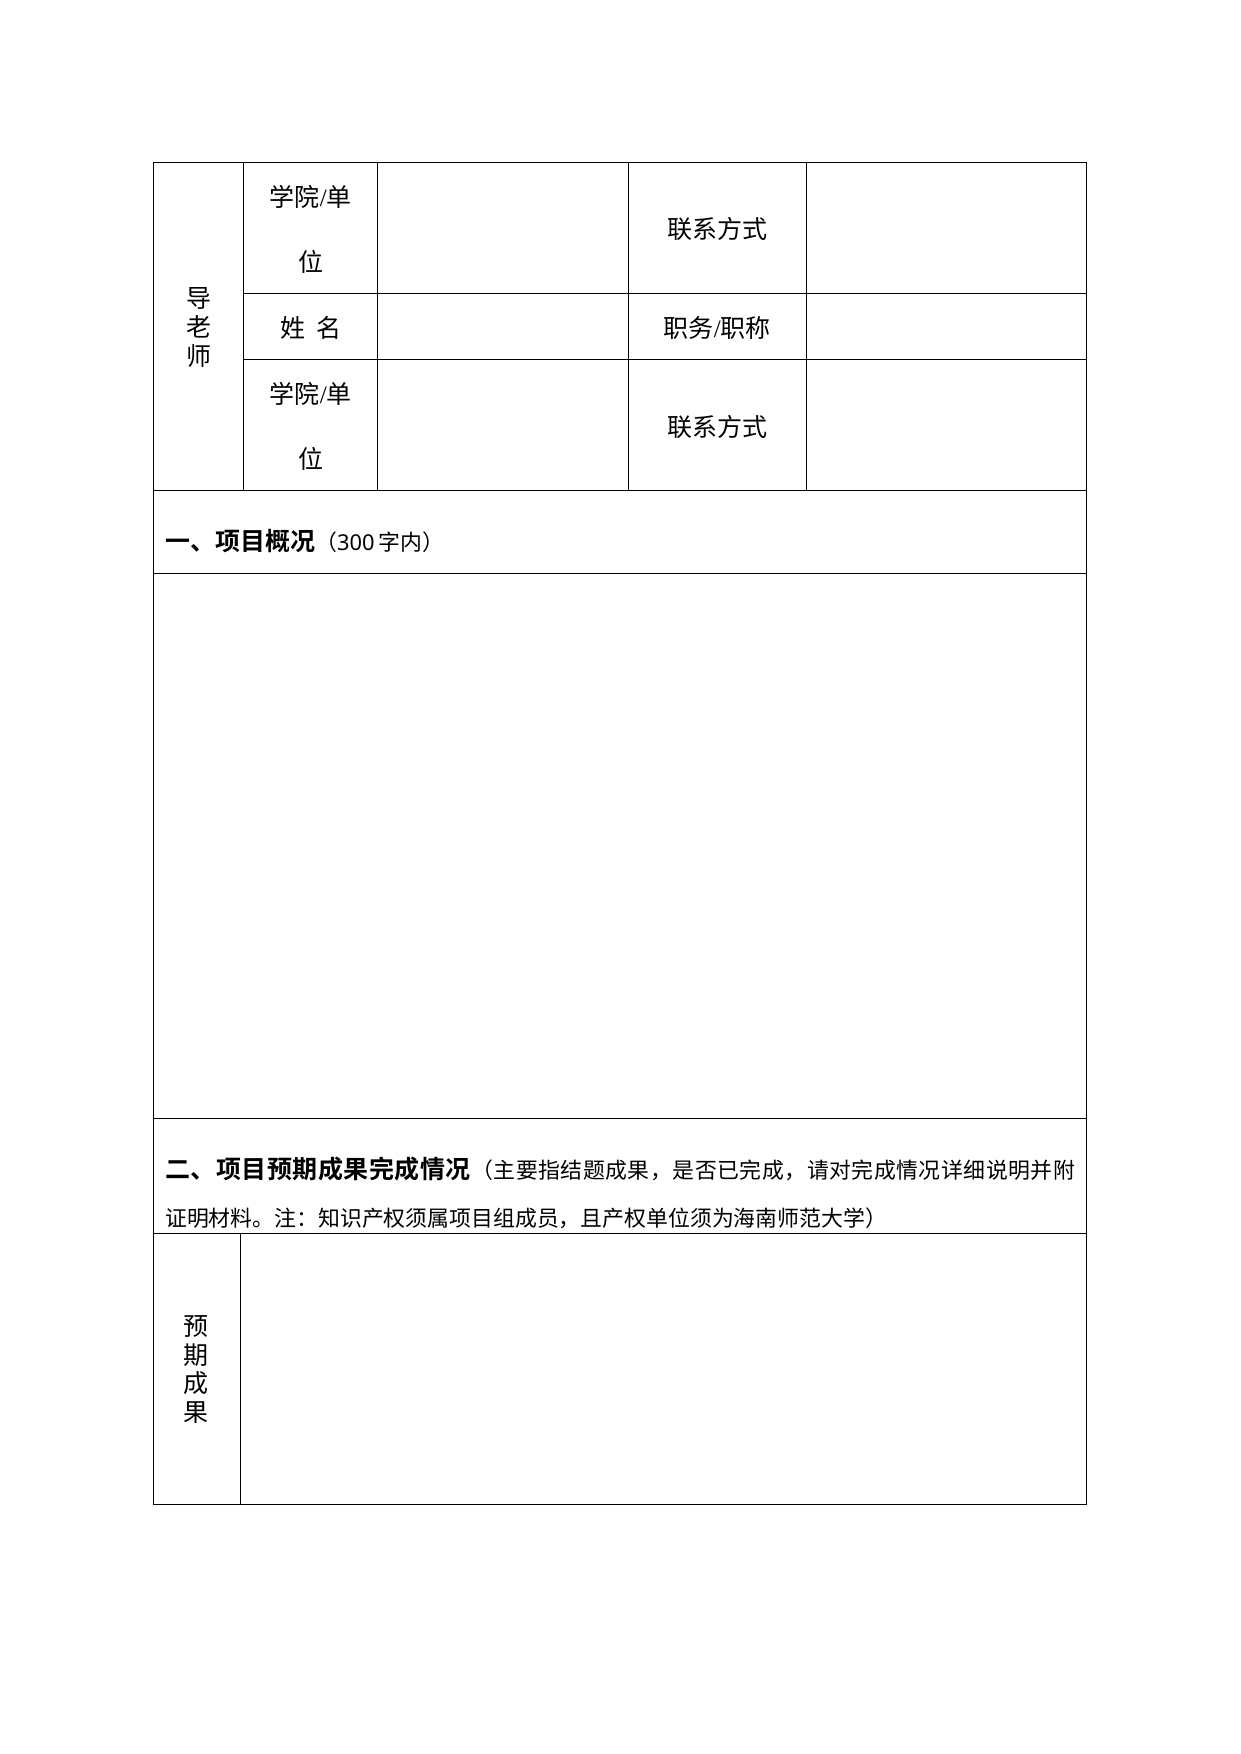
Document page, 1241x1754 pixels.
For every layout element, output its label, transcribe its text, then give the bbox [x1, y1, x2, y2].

table_cell 联系方式 [629, 163, 806, 293]
table_cell 职务/职称 [629, 294, 806, 359]
table_cell [378, 294, 628, 359]
table_cell 二、项目预期成果完成情况（主要指结题成果，是否已完成，请对完成情况详细说明并附证明材料。注：知识产权须属项目组成员，且产权单位须为海南师范大学） [154, 1119, 1086, 1233]
table_cell 一、项目概况（300字内） [154, 491, 1086, 572]
table_cell 姓 名 [244, 294, 377, 359]
table_cell [378, 360, 628, 490]
table_cell 学院/单 位 [244, 360, 377, 490]
table_cell [807, 163, 1086, 293]
table_cell [378, 163, 628, 293]
table_cell 联系方式 [629, 360, 806, 490]
table_cell [807, 360, 1086, 490]
table_cell 指导老师 [154, 163, 243, 490]
table_cell [807, 294, 1086, 359]
table_cell 学院/单 位 [244, 163, 377, 293]
table_cell [154, 574, 1086, 1118]
table_cell 预期成果 [154, 1234, 240, 1504]
table_cell [241, 1234, 1086, 1504]
